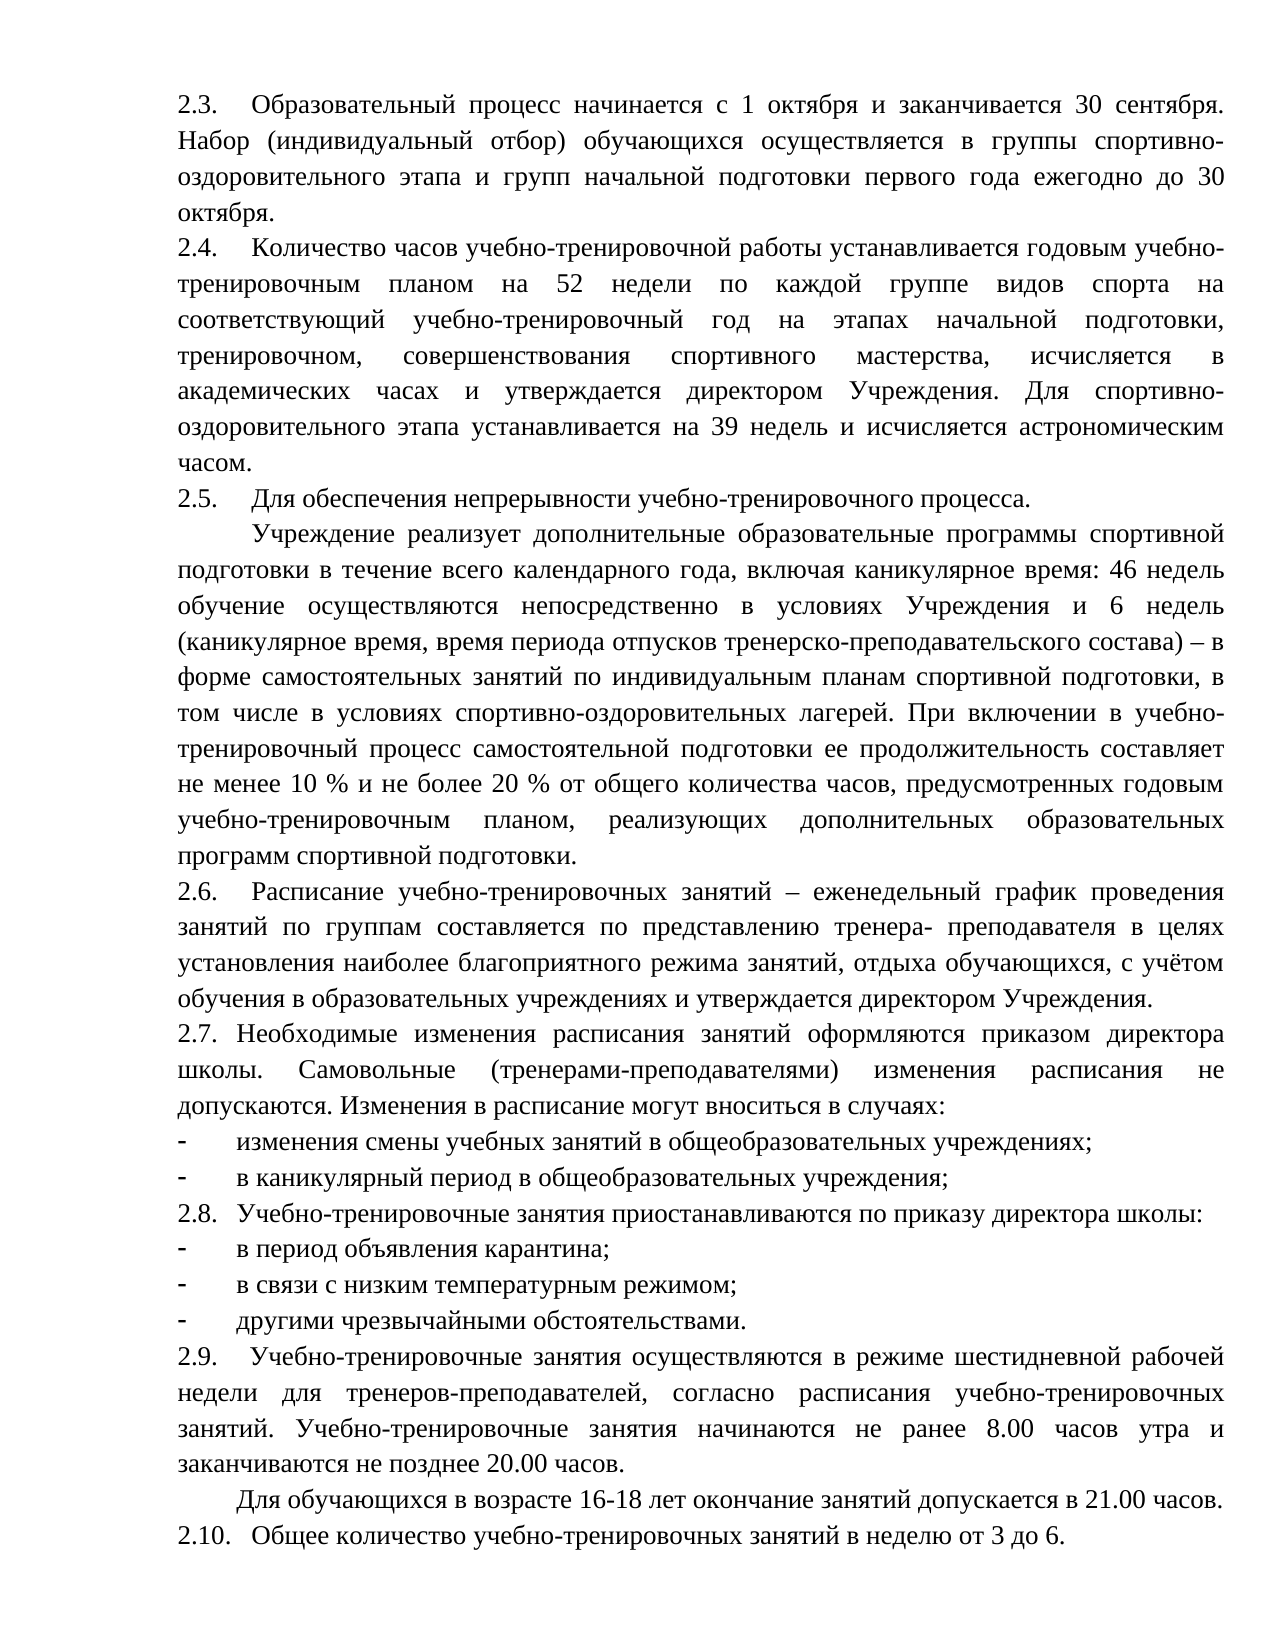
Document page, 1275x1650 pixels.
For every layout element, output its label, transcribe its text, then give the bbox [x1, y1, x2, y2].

text 2.6. Расписание учебно-тренировочных занятий – еженедельный график проведения занятий по группам составляется по представлению тренера- преподавателя в целях установления наиболее благоприятного режима занятий, отдыха обучающихся, с учётом обучения в образовательных учреждениях и утверждается директором Учреждения. [177, 875, 1226, 1013]
text 2.9. Учебно-тренировочные занятия осуществляются в режиме шестидневной рабочей недели для тренеров-преподавателей, согласно расписания учебно-тренировочных занятий. Учебно-тренировочные занятия начинаются не ранее 8.00 часов утра и заканчиваются не позднее 20.00 часов. [177, 1340, 1226, 1478]
list изменения смены учебных занятий в общеобразовательных учреждениях; [177, 1125, 1226, 1156]
text 2.8. Учебно-тренировочные занятия приостанавливаются по приказу директора школы: [177, 1197, 1226, 1228]
text 2.10. Общее количество учебно-тренировочных занятий в неделю от 3 до 6. [177, 1519, 1226, 1550]
text 2.7. Необходимые изменения расписания занятий оформляются приказом директора школы. Самовольные (тренерами-преподавателями) изменения расписания не допускаются. Изменения в расписание могут вноситься в случаях: [177, 1018, 1226, 1120]
text 2.5. Для обеспечения непрерывности учебно-тренировочного процесса. [177, 482, 1226, 513]
text Для обучающихся в возрасте 16-18 лет окончание занятий допускается в 21.00 часов. [177, 1483, 1226, 1514]
list другими чрезвычайными обстоятельствами. [177, 1304, 1226, 1336]
list в период объявления карантина; [177, 1232, 1226, 1264]
text Учреждение реализует дополнительные образовательные программы спортивной подготовки в течение всего календарного года, включая каникулярное время: 46 недель обучение осуществляются непосредственно в условиях Учреждения и 6 недель (каникулярное время, время периода отпусков тренерско-преподавательского состава) – в форме самостоятельных занятий по индивидуальным планам спортивной подготовки, в том числе в условиях спортивно-оздоровительных лагерей. При включении в учебно- тренировочный процесс самостоятельной подготовки ее продолжительность составляет не менее 10 % и не более 20 % от общего количества часов, предусмотренных годовым учебно-тренировочным планом, реализующих дополнительных образовательных программ спортивной подготовки. [177, 517, 1226, 870]
text 2.4. Количество часов учебно-тренировочной работы устанавливается годовым учебно-тренировочным планом на 52 недели по каждой группе видов спорта на соответствующий учебно-тренировочный год на этапах начальной подготовки, тренировочном, совершенствования спортивного мастерства, исчисляется в академических часах и утверждается директором Учреждения. Для спортивно-оздоровительного этапа устанавливается на 39 недель и исчисляется астрономическим часом. [177, 232, 1226, 477]
text 2.3. Образовательный процесс начинается с 1 октября и заканчивается 30 сентября. Набор (индивидуальный отбор) обучающихся осуществляется в группы спортивно-оздоровительного этапа и групп начальной подготовки первого года ежегодно до 30 октября. [177, 89, 1226, 227]
list в каникулярный период в общеобразовательных учреждения; [177, 1161, 1226, 1192]
list в связи с низким температурным режимом; [177, 1268, 1226, 1299]
